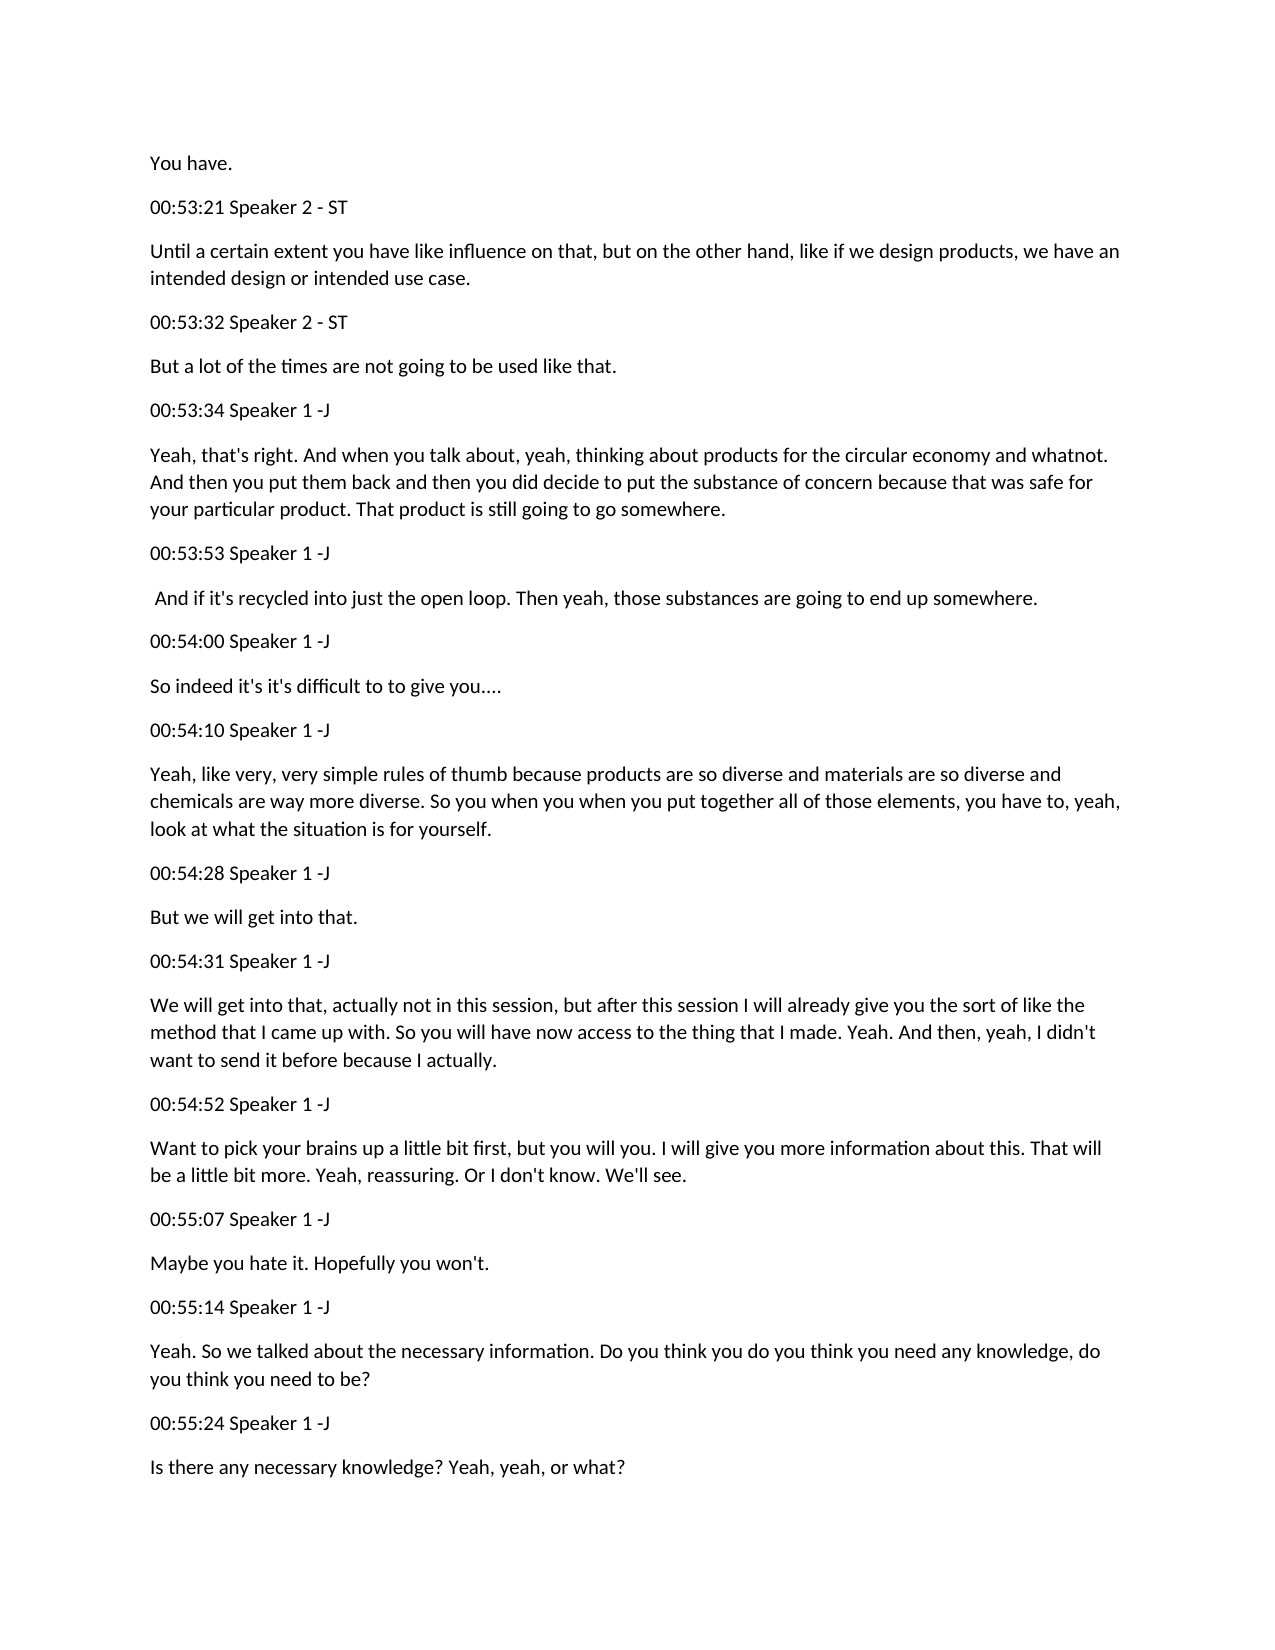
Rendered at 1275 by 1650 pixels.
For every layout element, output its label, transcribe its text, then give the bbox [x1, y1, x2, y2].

text So indeed it's it's difficult to to give you.... [150, 673, 1125, 698]
text 00:54:28 Speaker 1 -J [150, 860, 1125, 885]
text But a lot of the times are not going to be used like that. [150, 354, 1125, 379]
text 00:54:00 Speaker 1 -J [150, 629, 1125, 654]
text 00:54:52 Speaker 1 -J [150, 1091, 1125, 1116]
text Yeah, that's right. And when you talk about, yeah, thinking about products for the circular economy and whatnot. And then you put them back and then you did decide to put the substance of concern because that was safe for your particular product. That product is still going to go somewhere. [150, 442, 1125, 522]
text You have. [150, 150, 1125, 175]
text Is there any necessary knowledge? Yeah, yeah, or what? [150, 1454, 1125, 1479]
text Want to pick your brains up a little bit first, but you will you. I will give you more information about this. That will be a little bit more. Yeah, reassuring. Or I don't know. We'll see. [150, 1135, 1125, 1188]
text 00:53:34 Speaker 1 -J [150, 398, 1125, 423]
text 00:54:31 Speaker 1 -J [150, 948, 1125, 973]
text But we will get into that. [150, 904, 1125, 929]
text 00:55:14 Speaker 1 -J [150, 1294, 1125, 1320]
text Maybe you hate it. Hopefully you won't. [150, 1250, 1125, 1276]
text Until a certain extent you have like influence on that, but on the other hand, like if we design products, we have an intended design or intended use case. [150, 238, 1125, 291]
text 00:54:10 Speaker 1 -J [150, 717, 1125, 742]
text 00:53:53 Speaker 1 -J [150, 541, 1125, 566]
text Yeah. So we talked about the necessary information. Do you think you do you think you need any knowledge, do you think you need to be? [150, 1338, 1125, 1391]
text We will get into that, actually not in this session, but after this session I will already give you the sort of like the method that I came up with. So you will have now access to the thing that I made. Yeah. And then, yeah, I didn't want to send it before because I actually. [150, 992, 1125, 1072]
text 00:55:07 Speaker 1 -J [150, 1206, 1125, 1232]
text 00:53:21 Speaker 2 - ST [150, 194, 1125, 219]
text 00:53:32 Speaker 2 - ST [150, 309, 1125, 335]
text 00:55:24 Speaker 1 -J [150, 1410, 1125, 1435]
text And if it's recycled into just the open loop. Then yeah, those substances are going to end up somewhere. [150, 585, 1125, 610]
text Yeah, like very, very simple rules of thumb because products are so diverse and materials are so diverse and chemicals are way more diverse. So you when you when you put together all of those elements, you have to, yeah, look at what the situation is for yourself. [150, 761, 1125, 841]
